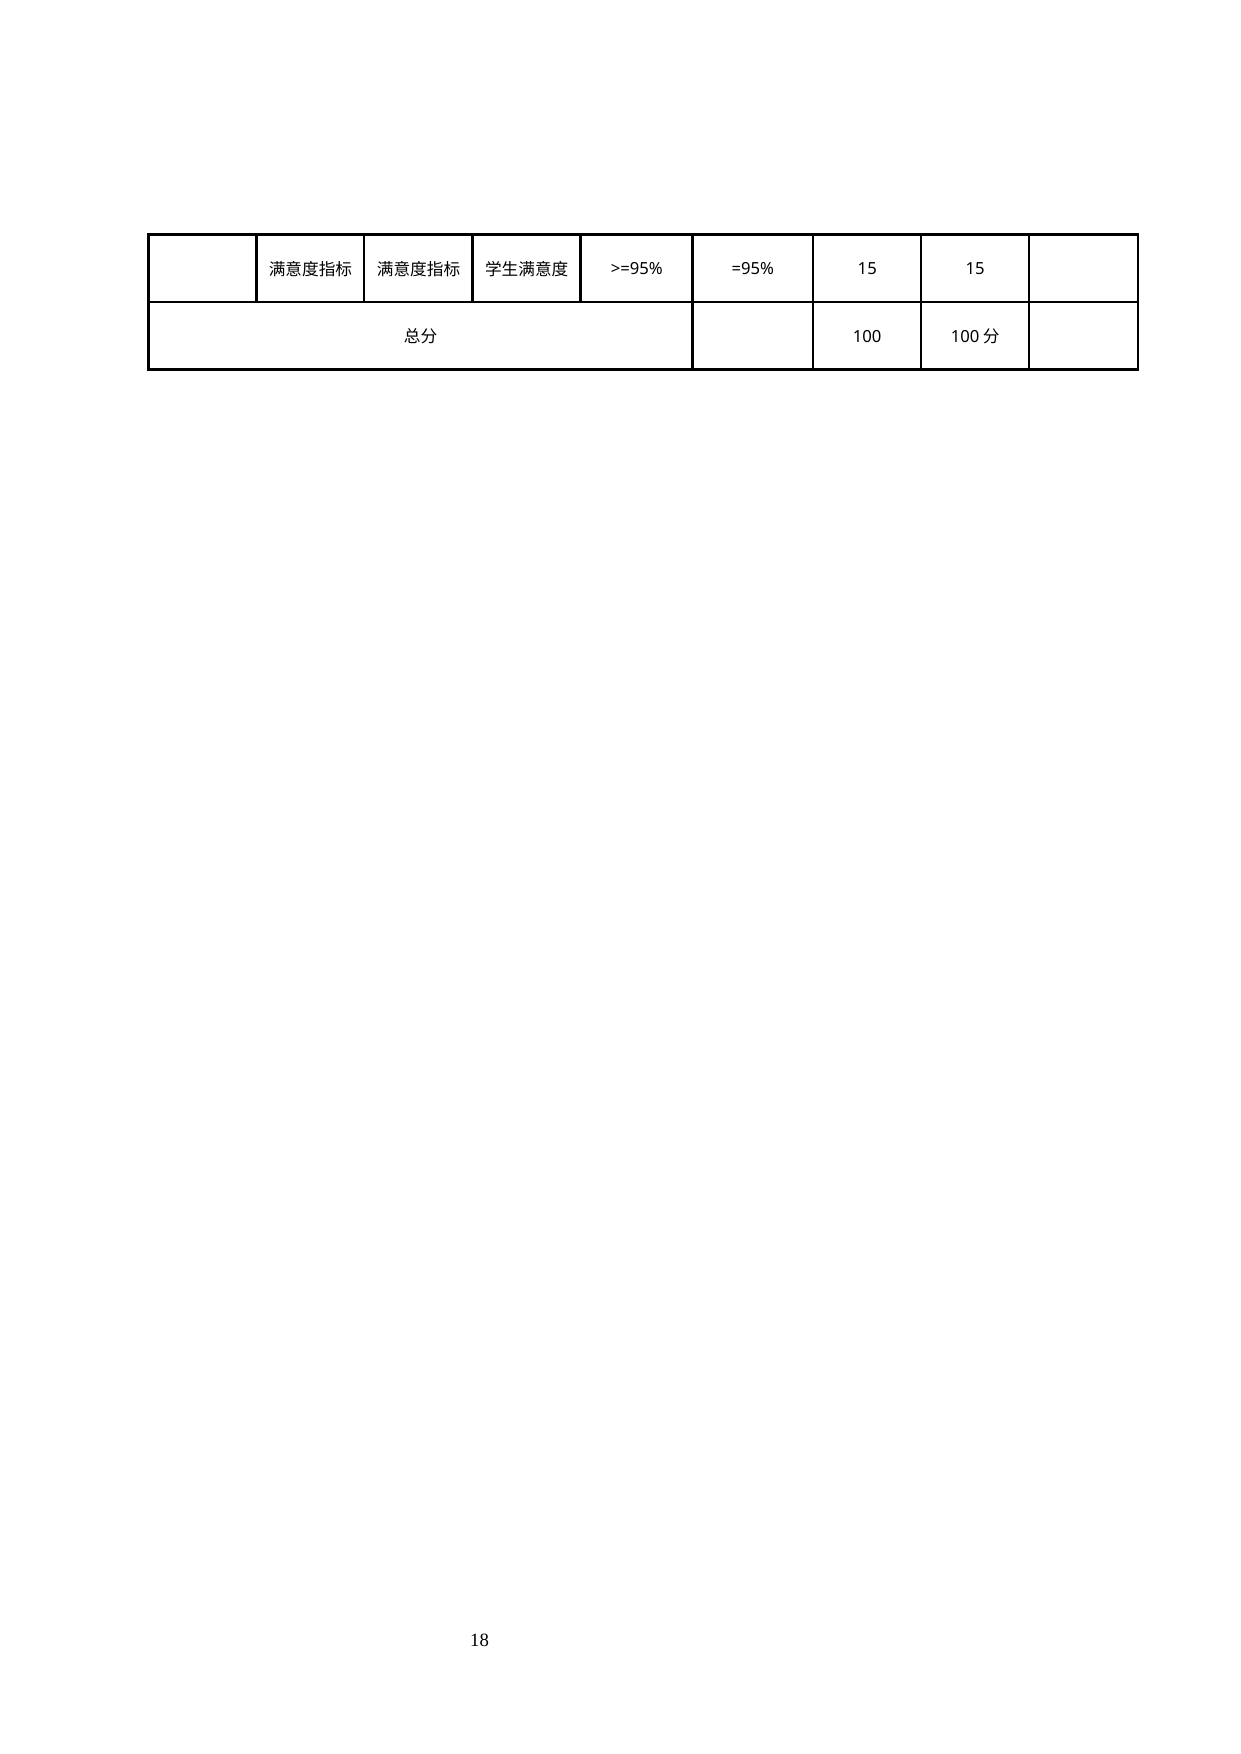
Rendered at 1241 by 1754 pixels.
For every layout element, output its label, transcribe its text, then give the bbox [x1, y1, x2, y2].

table_cell 满意度指标 [258, 236, 363, 301]
table_cell [1030, 303, 1137, 368]
table_cell [1030, 236, 1137, 301]
table_cell =95% [694, 236, 812, 301]
table_cell >=95% [582, 236, 691, 301]
table_cell 100 [814, 303, 920, 368]
table_cell 总分 [150, 303, 691, 368]
table_cell 学生满意度 [474, 236, 579, 301]
table_cell 15 [814, 236, 920, 301]
table_cell 满意度指标 [365, 236, 471, 301]
table_cell 15 [922, 236, 1028, 301]
table_cell 100分 [922, 303, 1028, 368]
table_cell [694, 303, 812, 368]
